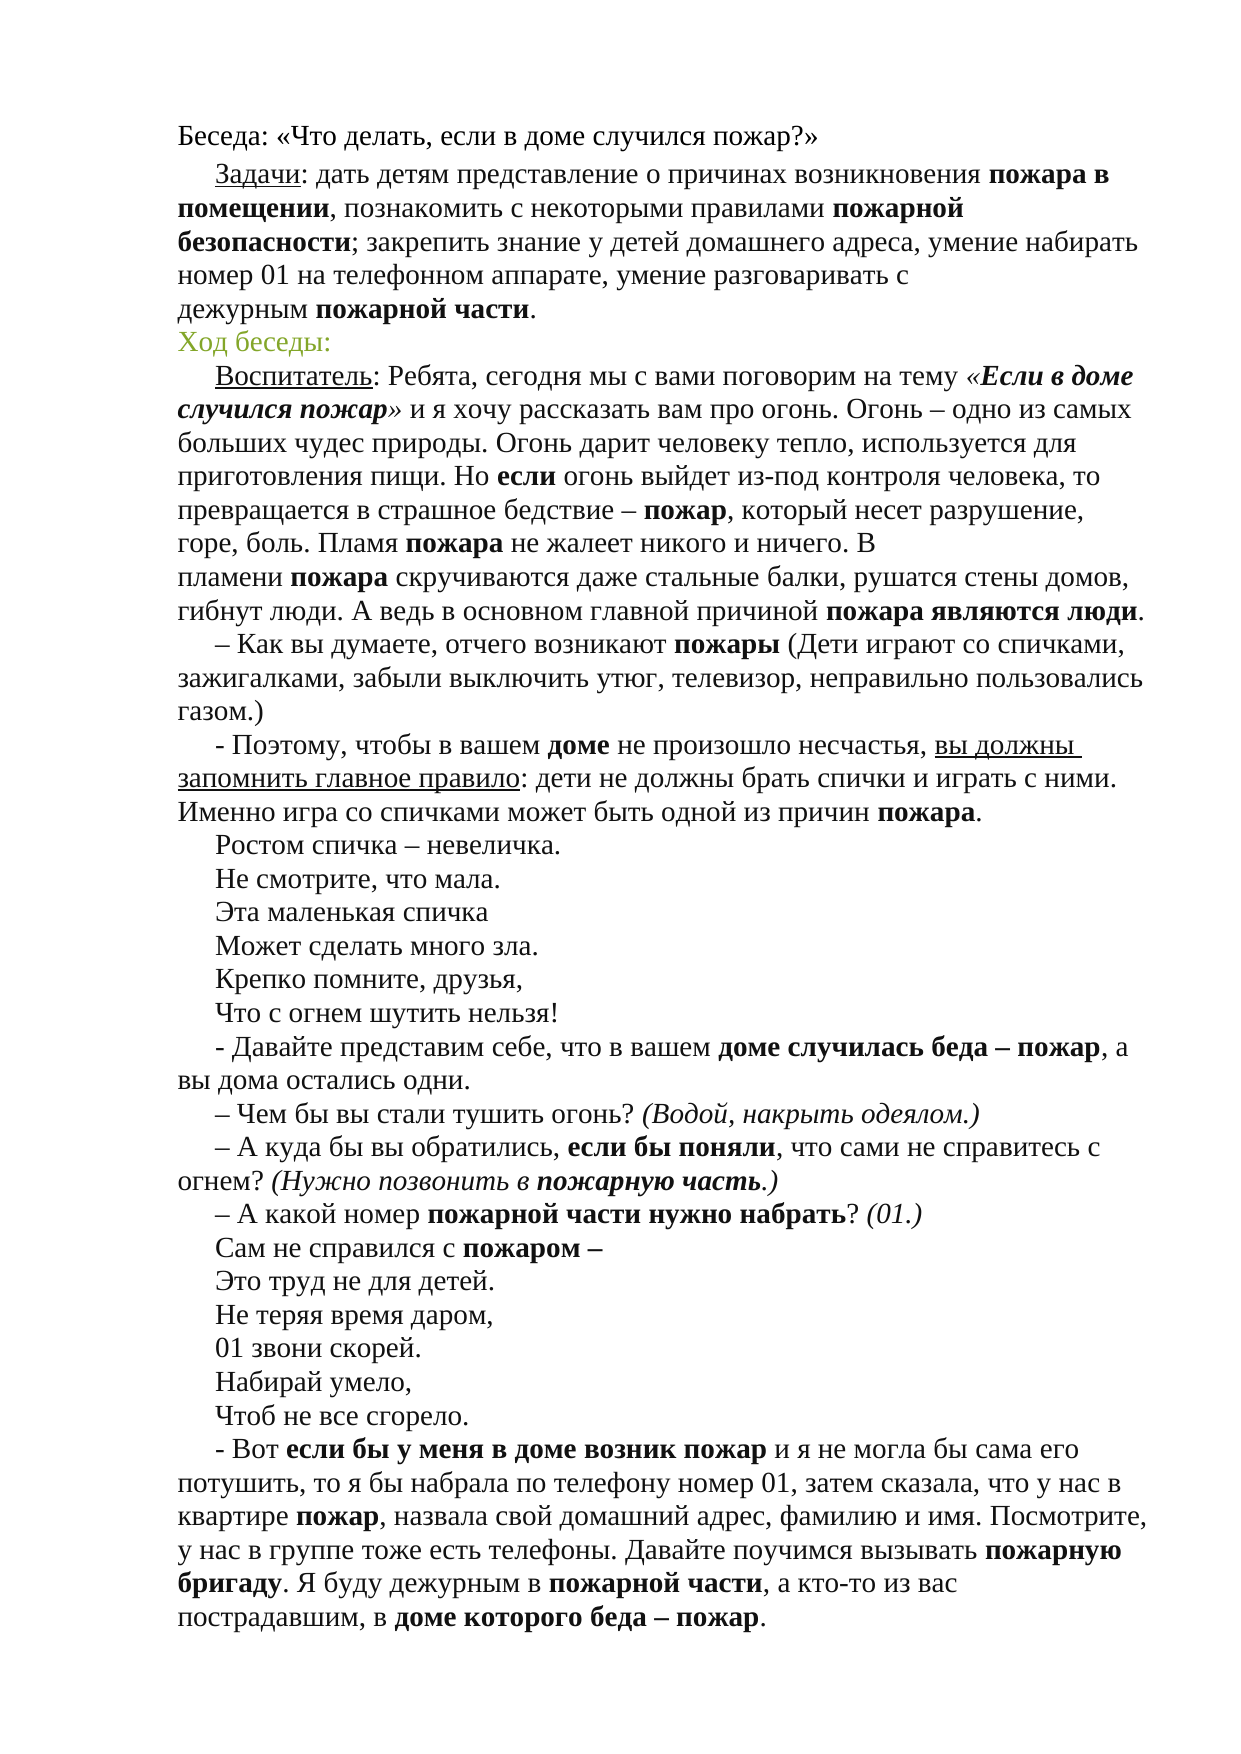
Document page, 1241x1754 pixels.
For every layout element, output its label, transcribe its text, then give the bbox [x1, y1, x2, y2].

text 01 звони скорей. [177, 1331, 1152, 1364]
text Беседа: «Что делать, если в доме случился пожар?» [177, 118, 1152, 152]
text Задачи: дать детям представление о причинах возникновения пожара в помещении, познакомить с некоторыми правилами пожарной безопасности; закрепить знание у детей домашнего адреса, умение набирать номер 01 на телефонном аппарате, умение разговаривать с дежурным пожарной части. [177, 157, 1152, 324]
text - Вот если бы у меня в доме возник пожар и я не могла бы сама его потушить, то я бы набрала по телефону номер 01, затем сказала, что у нас в квартире пожар, назвала свой домашний адрес, фамилию и имя. Посмотрите, у нас в группе тоже есть телефоны. Давайте поучимся вызывать пожарную бригаду. Я буду дежурным в пожарной части, а кто-то из вас пострадавшим, в доме которого беда – пожар. [177, 1431, 1152, 1632]
text Чтоб не все сгорело. [177, 1398, 1152, 1431]
text Не смотрите, что мала. [177, 861, 1152, 894]
text Что с огнем шутить нельзя! [177, 995, 1152, 1029]
text Сам не справился с пожаром – [177, 1230, 1152, 1263]
text – А куда бы вы обратились, если бы поняли, что сами не справитесь с огнем? (Нужно позвонить в пожарную часть.) [177, 1129, 1152, 1196]
text Крепко помните, друзья, [177, 962, 1152, 995]
text - Давайте представим себе, что в вашем доме случилась беда – пожар, а вы дома остались одни. [177, 1029, 1152, 1096]
text Ход беседы: [177, 324, 1152, 358]
text Не теряя время даром, [177, 1297, 1152, 1331]
text Ростом спичка – невеличка. [177, 827, 1152, 861]
text Эта маленькая спичка [177, 894, 1152, 928]
text - Поэтому, чтобы в вашем доме не произошло несчастья, вы должны запомнить главное правило: дети не должны брать спички и играть с ними. Именно игра со спичками может быть одной из причин пожара. [177, 727, 1152, 827]
text Набирай умело, [177, 1364, 1152, 1398]
text – А какой номер пожарной части нужно набрать? (01.) [177, 1196, 1152, 1230]
text – Чем бы вы стали тушить огонь? (Водой, накрыть одеялом.) [177, 1096, 1152, 1129]
text Это труд не для детей. [177, 1263, 1152, 1297]
text Может сделать много зла. [177, 928, 1152, 962]
text Воспитатель: Ребята, сегодня мы с вами поговорим на тему «Если в доме случился пожар» и я хочу рассказать вам про огонь. Огонь – одно из самых больших чудес природы. Огонь дарит человеку тепло, используется для приготовления пищи. Но если огонь выйдет из-под контроля человека, то превращается в страшное бедствие – пожар, который несет разрушение, горе, боль. Пламя пожара не жалеет никого и ничего. В пламени пожара скручиваются даже стальные балки, рушатся стены домов, гибнут люди. А ведь в основном главной причиной пожара являются люди. [177, 358, 1152, 626]
text – Как вы думаете, отчего возникают пожары (Дети играют со спичками, зажигалками, забыли выключить утюг, телевизор, неправильно пользовались газом.) [177, 626, 1152, 727]
